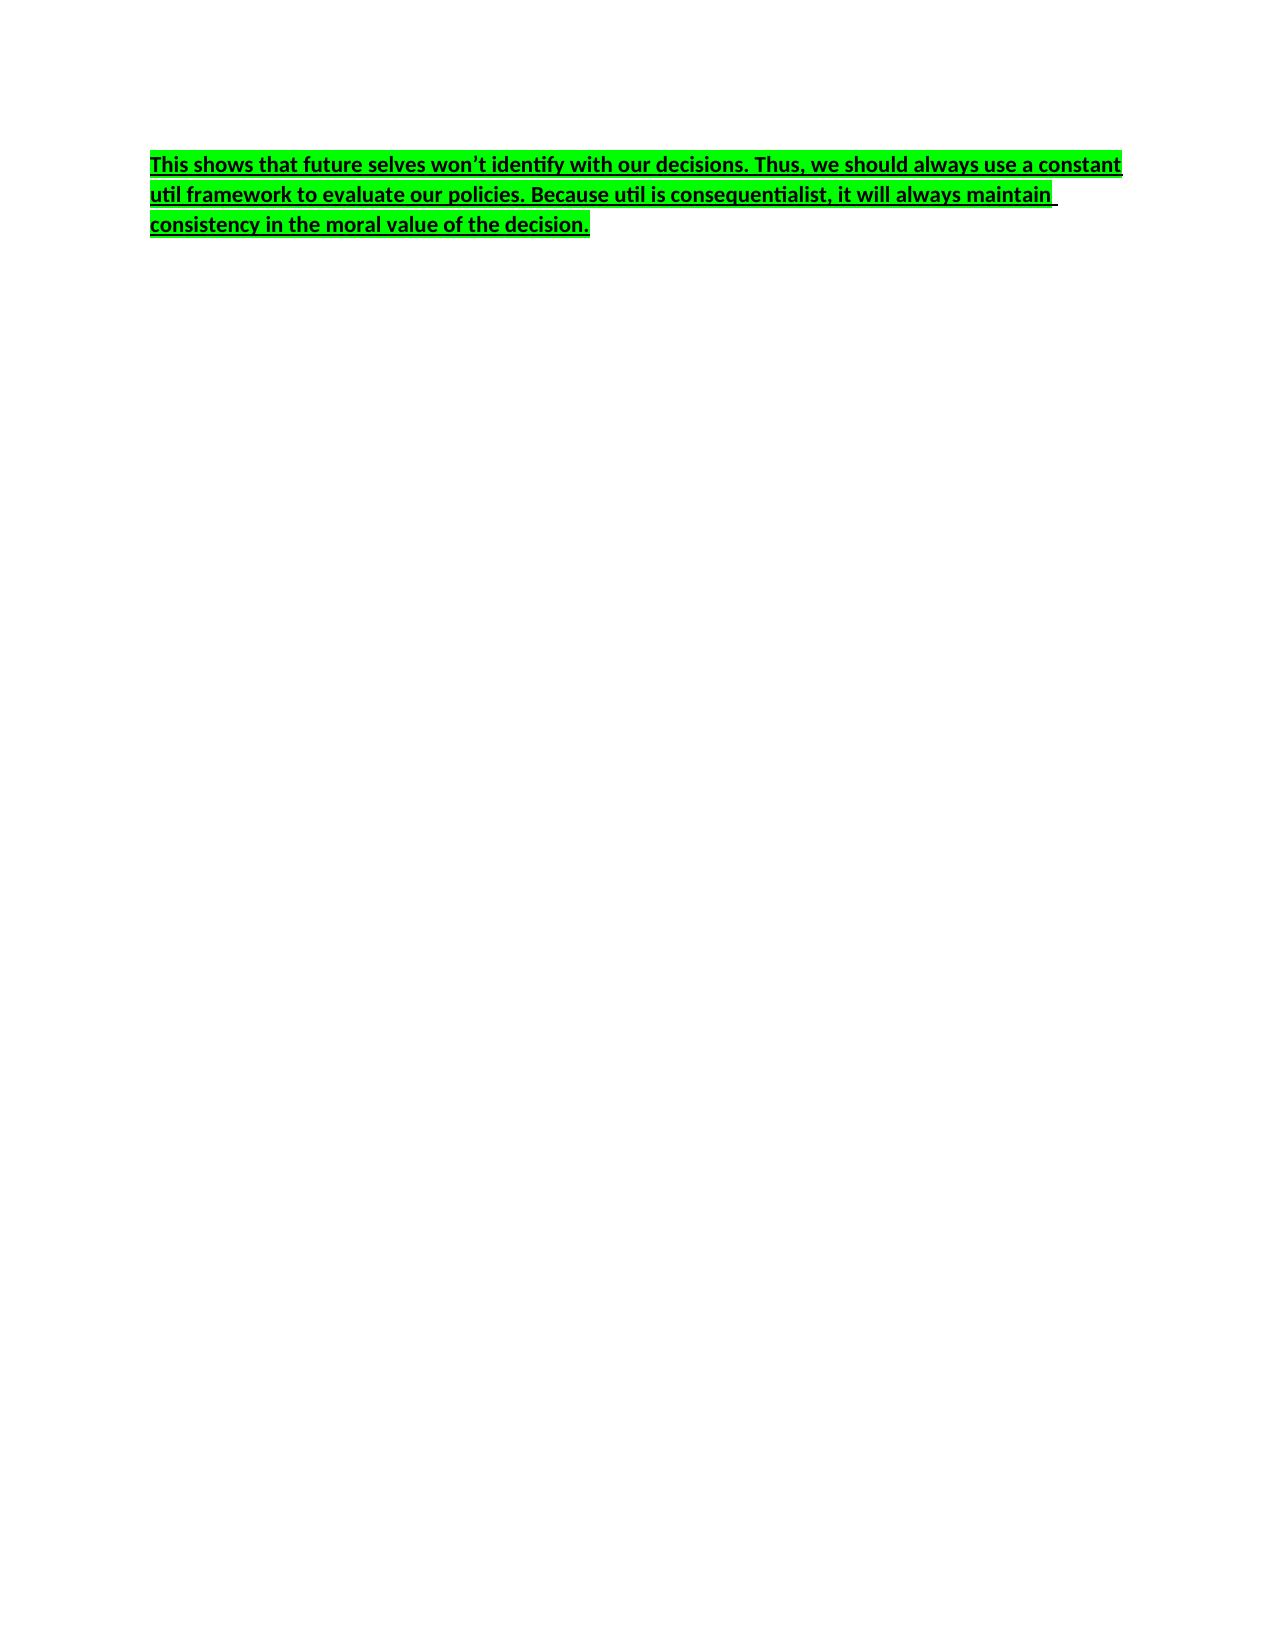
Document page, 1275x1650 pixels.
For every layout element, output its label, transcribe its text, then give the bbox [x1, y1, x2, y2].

text This shows that future selves won’t identify with our decisions. Thus, we should always use a constant util framework to evaluate our policies. Because util is consequentialist, it will always maintain consistency in the moral value of the decision. [150, 150, 1125, 238]
